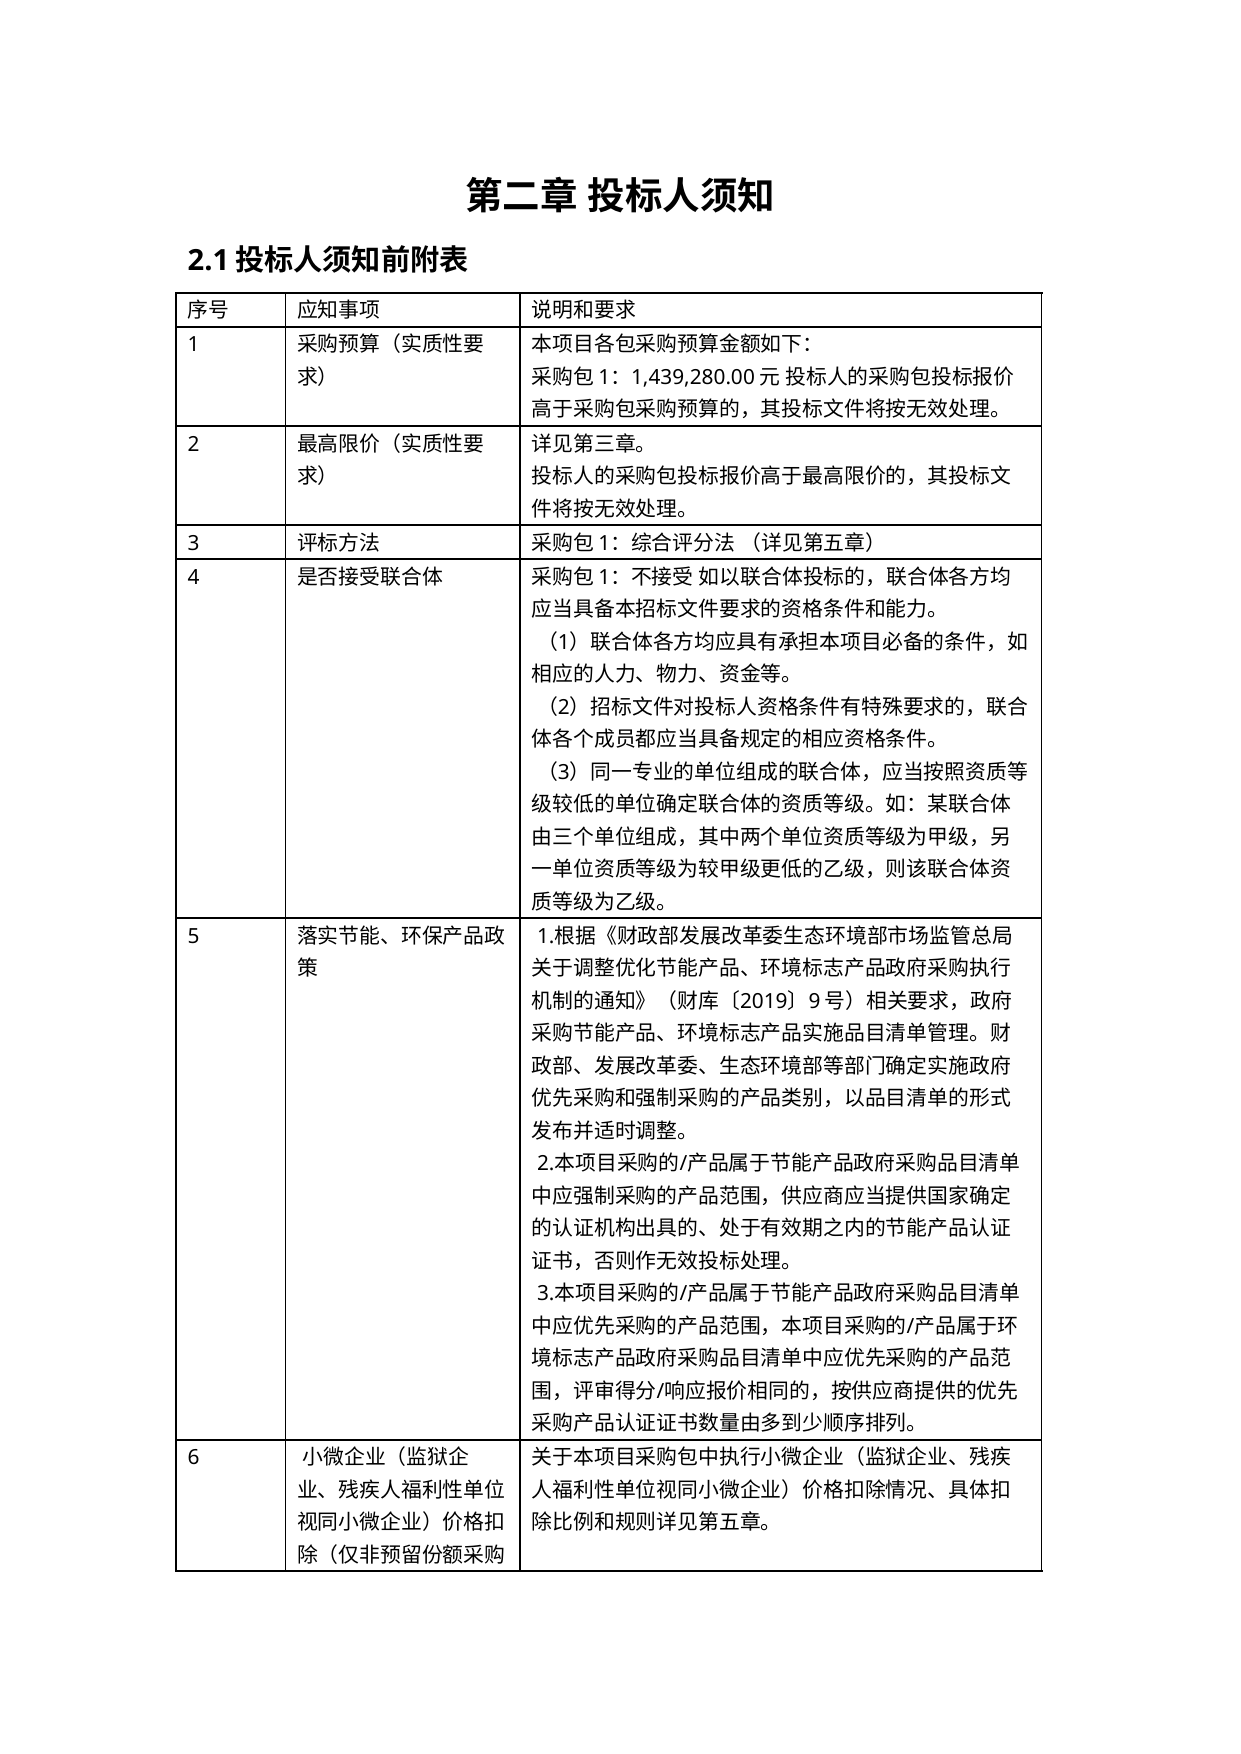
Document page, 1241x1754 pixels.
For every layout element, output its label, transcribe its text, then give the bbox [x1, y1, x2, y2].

table_header 说明和要求 [521, 294, 1041, 326]
table_cell 5 [177, 919, 285, 1439]
table_cell 是否接受联合体 [286, 560, 519, 917]
table_cell 最高限价（实质性要求） [286, 427, 519, 524]
table_header 应知事项 [286, 294, 519, 326]
table_cell 6 [177, 1441, 285, 1570]
table_cell 落实节能、环保产品政策 [286, 919, 519, 1439]
table_cell 1.根据《财政部发展改革委生态环境部市场监管总局关于调整优化节能产品、环境标志产品政府采购执行机制的通知》（财库〔2019〕9号）相关要求，政府采购节能产品、环境标志产品实施品目清单管理。财政部、发展改革委、生态环境部等部门确定实施政府优先采购和强制采购的产品类别，以品目清单的形式发布并适时调整。 2.本项目采购的/产品属于节能产品政府采购品目清单中应强制采购的产品范围，供应商应当提供国家确定的认证机构出具的、处于有效期之内的节能产品认证证书，否则作无效投标处理。 3.本项目采购的/产品属于节能产品政府采购品目清单中应优先采购的产品范围，本项目采购的/产品属于环境标志产品政府采购品目清单中应优先采购的产品范围，评审得分/响应报价相同的，按供应商提供的优先采购产品认证证书数量由多到少顺序排列。 [521, 919, 1041, 1439]
table_cell 采购预算（实质性要求） [286, 328, 519, 425]
table_cell 采购包1：不接受 如以联合体投标的，联合体各方均应当具备本招标文件要求的资格条件和能力。 （1）联合体各方均应具有承担本项目必备的条件，如相应的人力、物力、资金等。 （2）招标文件对投标人资格条件有特殊要求的，联合体各个成员都应当具备规定的相应资格条件。 （3）同一专业的单位组成的联合体，应当按照资质等级较低的单位确定联合体的资质等级。如：某联合体由三个单位组成，其中两个单位资质等级为甲级，另一单位资质等级为较甲级更低的乙级，则该联合体资质等级为乙级。 [521, 560, 1041, 917]
text 2.1投标人须知前附表 [187, 227, 1053, 292]
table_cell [521, 1441, 1041, 1570]
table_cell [286, 1441, 519, 1570]
table_cell 评标方法 [286, 526, 519, 558]
text 第二章 投标人须知 [187, 162, 1053, 227]
table_cell 详见第三章。 投标人的采购包投标报价高于最高限价的，其投标文件将按无效处理。 [521, 427, 1041, 524]
table_cell 2 [177, 427, 285, 524]
table_cell 采购包1：综合评分法 （详见第五章） [521, 526, 1041, 558]
table_cell 本项目各包采购预算金额如下： 采购包1：1,439,280.00元 投标人的采购包投标报价高于采购包采购预算的，其投标文件将按无效处理。 [521, 328, 1041, 425]
table_cell 3 [177, 526, 285, 558]
table_cell 1 [177, 328, 285, 425]
table_header 序号 [177, 294, 285, 326]
table_cell 4 [177, 560, 285, 917]
